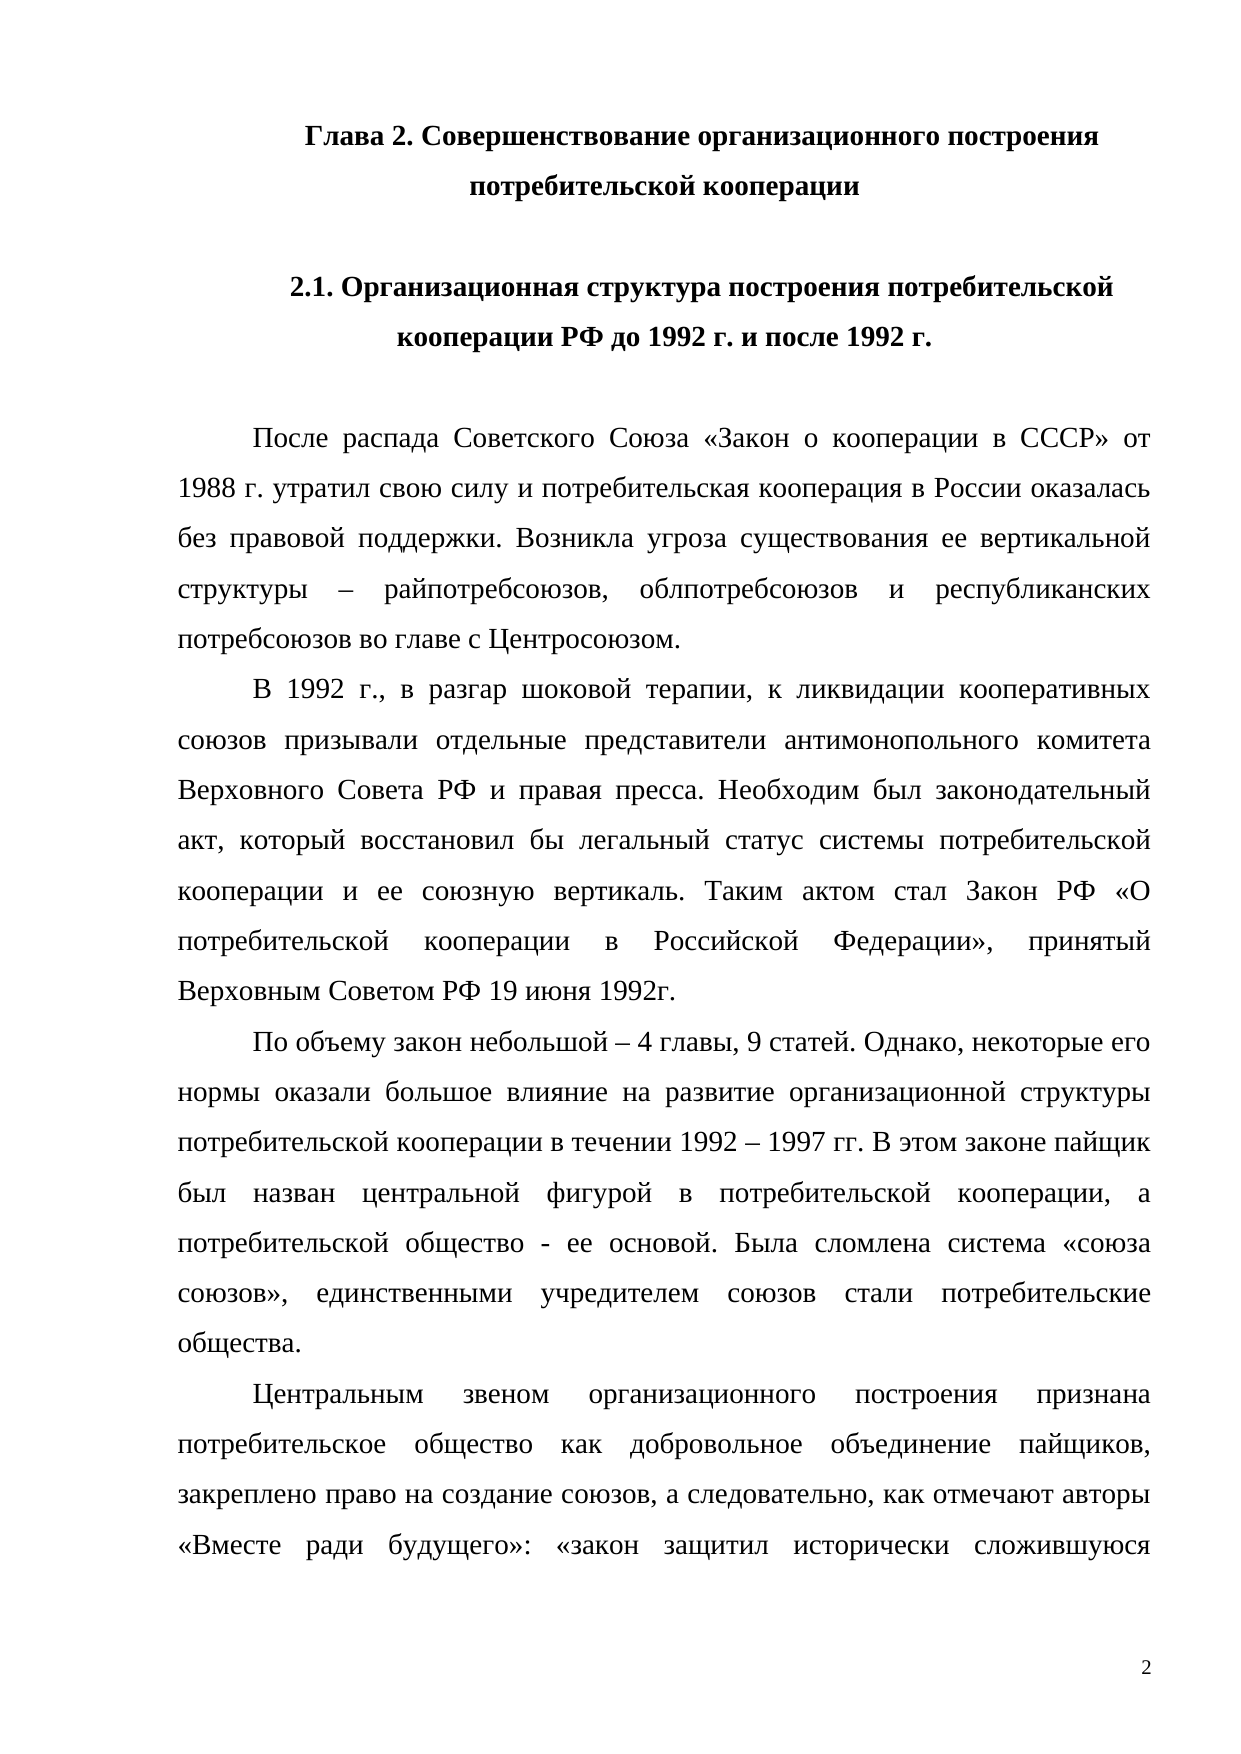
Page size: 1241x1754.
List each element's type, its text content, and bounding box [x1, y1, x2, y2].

text По объему закон небольшой – 4 главы, 9 статей. Однако, некоторые его нормы оказали большое влияние на развитие организационной структуры потребительской кооперации в течении 1992 – 1997 гг. В этом законе пайщик был назван центральной фигурой в потребительской кооперации, а потребительской общество - ее основой. Была сломлена система «союза союзов», единственными учредителем союзов стали потребительские общества. [177, 1024, 1152, 1359]
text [177, 1376, 1152, 1560]
text В 1992 г., в разгар шоковой терапии, к ликвидации кооперативных союзов призывали отдельные представители антимонопольного комитета Верховного Совета РФ и правая пресса. Необходим был законодательный акт, который восстановил бы легальный статус системы потребительской кооперации и ее союзную вертикаль. Таким актом стал Закон РФ «О потребительской кооперации в Российской Федерации», принятый Верховным Советом РФ 19 июня 1992г. [177, 672, 1152, 1007]
text После распада Советского Союза «Закон о кооперации в СССР» от 1988 г. утратил свою силу и потребительская кооперация в России оказалась без правовой поддержки. Возникла угроза существования ее вертикальной структуры – райпотребсоюзов, облпотребсоюзов и республиканских потребсоюзов во главе с Центросоюзом. [177, 420, 1152, 655]
text Глава 2. Совершенствование организационного построения потребительской кооперации [177, 118, 1152, 202]
text 2.1. Организационная структура построения потребительской кооперации РФ до 1992 г. и после 1992 г. [177, 269, 1152, 353]
